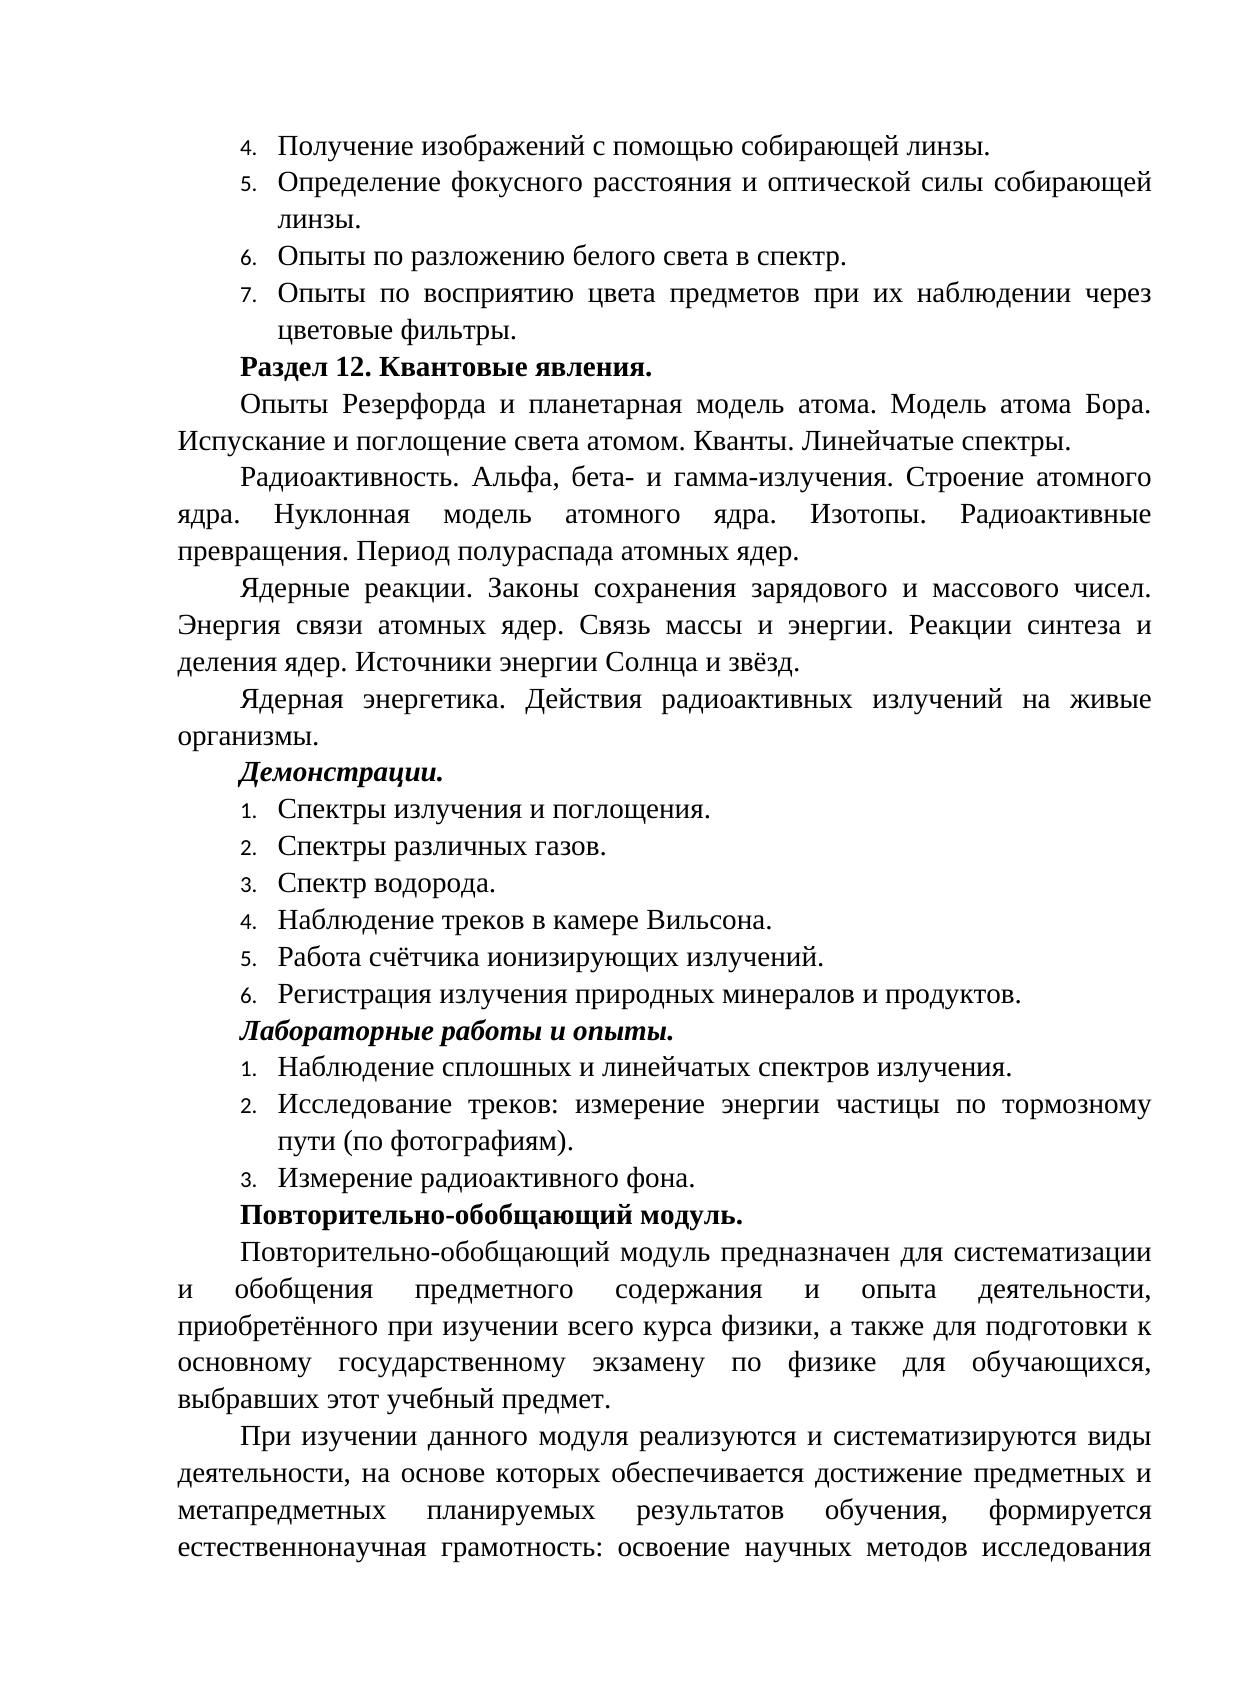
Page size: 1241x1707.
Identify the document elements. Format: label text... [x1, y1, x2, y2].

text Раздел 12. Квантовые явления. [177, 349, 1152, 382]
list Определение фокусного расстояния и оптической силы собирающей линзы. [240, 164, 1152, 235]
text Ядерная энергетика. Действия радиоактивных излучений на живые организмы. [177, 681, 1152, 751]
list Спектр водорода. [240, 865, 1152, 899]
list Наблюдение треков в камере Вильсона. [240, 902, 1152, 936]
list Опыты по разложению белого света в спектр. [240, 238, 1152, 272]
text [177, 1418, 1152, 1562]
text Ядерные реакции. Законы сохранения зарядового и массового чисел. Энергия связи атомных ядер. Связь массы и энергии. Реакции синтеза и деления ядер. Источники энергии Солнца и звёзд. [177, 570, 1152, 677]
list Работа счётчика ионизирующих излучений. [240, 939, 1152, 972]
list Спектры различных газов. [240, 828, 1152, 862]
list Получение изображений с помощью собирающей линзы. [240, 128, 1152, 161]
text Радиоактивность. Альфа­, бета- и гамма-излучения. Строение атомного ядра. Нуклонная модель атомного ядра. Изотопы. Радиоактивные превращения. Период полураспада атомных ядер. [177, 459, 1152, 567]
list Опыты по восприятию цвета предметов при их наблюдении через цветовые фильтры. [240, 275, 1152, 346]
text Опыты Резерфорда и планетарная модель атома. Модель атома Бора. Испускание и поглощение света атомом. Кванты. Линейчатые спектры. [177, 386, 1152, 456]
list Спектры излучения и поглощения. [240, 791, 1152, 825]
list Исследование треков: измерение энергии частицы по тормозному пути (по фотографиям). [240, 1086, 1152, 1157]
text Лабораторные работы и опыты. [177, 1013, 1152, 1046]
list Измерение радиоактивного фона. [240, 1160, 1152, 1194]
text Повторительно-обобщающий модуль. [177, 1197, 1152, 1231]
list Наблюдение сплошных и линейчатых спектров излучения. [240, 1049, 1152, 1083]
list Регистрация излучения природных минералов и продуктов. [240, 976, 1152, 1009]
text Демонстрации. [177, 754, 1152, 788]
text Повторительно-­обобщающий модуль предназначен для систематизации и обобщения предметного содержания и опыта деятельности, приобретённого при изучении всего курса физики, а также для подготовки к основному государственному экзамену по физике для обучающихся, выбравших этот учебный предмет. [177, 1234, 1152, 1415]
